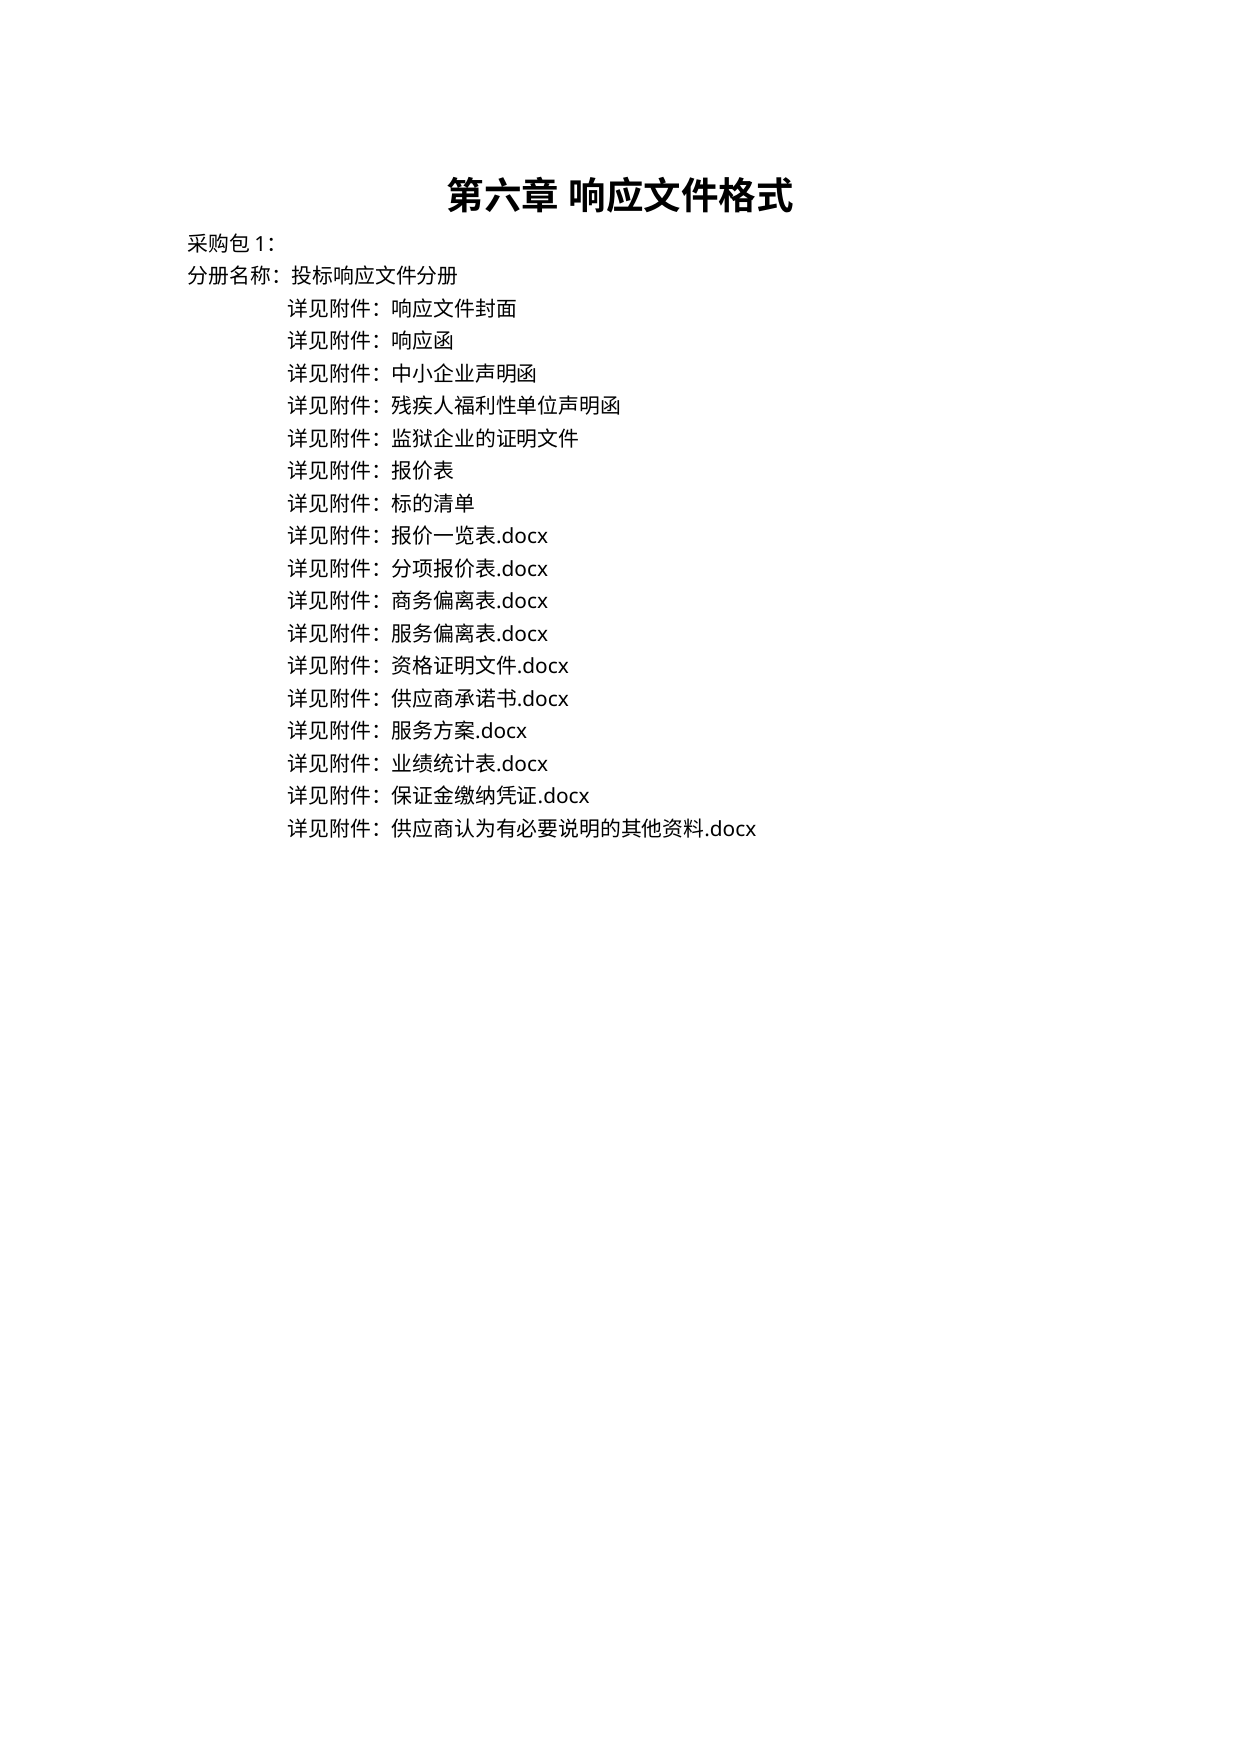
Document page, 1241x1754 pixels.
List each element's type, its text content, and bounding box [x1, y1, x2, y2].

text 详见附件：服务方案.docx [187, 714, 1053, 747]
text 详见附件：服务偏离表.docx [187, 617, 1053, 649]
text 详见附件：商务偏离表.docx [187, 584, 1053, 617]
text 详见附件：分项报价表.docx [187, 552, 1053, 584]
text 第六章 响应文件格式 [187, 162, 1053, 227]
text 详见附件：监狱企业的证明文件 [187, 422, 1053, 454]
text 详见附件：响应文件封面 [187, 292, 1053, 324]
text 详见附件：供应商认为有必要说明的其他资料.docx [187, 812, 1053, 844]
text 详见附件：残疾人福利性单位声明函 [187, 389, 1053, 422]
text 详见附件：供应商承诺书.docx [187, 682, 1053, 714]
text 详见附件：业绩统计表.docx [187, 747, 1053, 779]
text 详见附件：中小企业声明函 [187, 357, 1053, 389]
text 详见附件：报价表 [187, 454, 1053, 487]
text 详见附件：保证金缴纳凭证.docx [187, 779, 1053, 812]
text 采购包1： [187, 227, 1053, 259]
text 详见附件：资格证明文件.docx [187, 649, 1053, 682]
text 分册名称：投标响应文件分册 [187, 259, 1053, 292]
text 详见附件：响应函 [187, 324, 1053, 357]
text 详见附件：标的清单 [187, 487, 1053, 519]
text 详见附件：报价一览表.docx [187, 519, 1053, 552]
